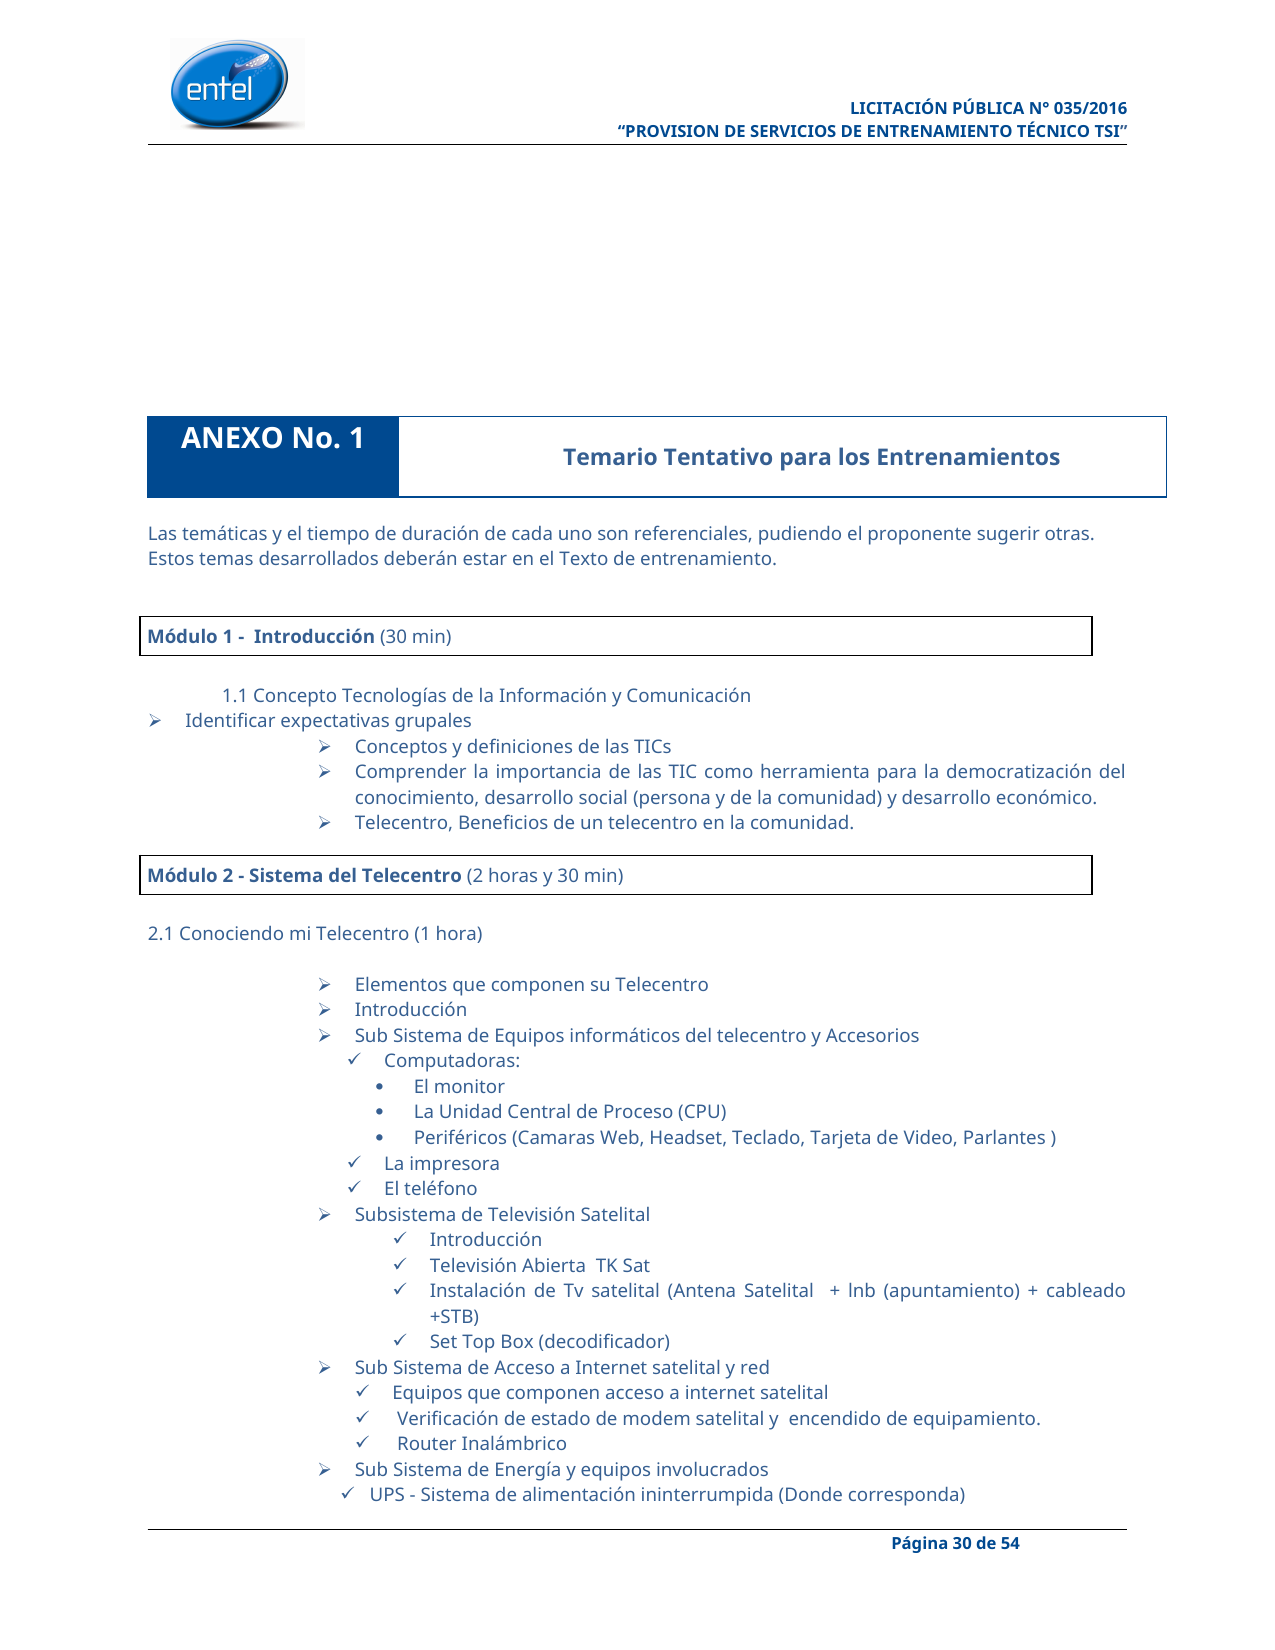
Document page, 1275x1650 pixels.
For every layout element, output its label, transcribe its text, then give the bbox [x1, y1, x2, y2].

list El teléfono [346, 1175, 1127, 1201]
list Computadoras: [346, 1048, 1127, 1073]
list Comprender la importancia de las TIC como herramienta para la democratización del conocimiento, desarrollo social (persona y de la comunidad) y desarrollo económico. [317, 758, 1127, 809]
table_header Módulo 2 - Sistema del Telecentro (2 horas y 30 min) [141, 856, 1091, 894]
table_header ANEXO No. 1 [148, 417, 398, 496]
list Sub Sistema de Equipos informáticos del telecentro y Accesorios [317, 1022, 1127, 1048]
list Set Top Box (decodificador) [392, 1328, 1127, 1354]
list La impresora [346, 1150, 1127, 1175]
list Elementos que componen su Telecentro [317, 971, 1127, 997]
list UPS - Sistema de alimentación ininterrumpida (Donde corresponda) [340, 1482, 1127, 1507]
list Equipos que componen acceso a internet satelital [354, 1379, 1127, 1405]
list Estos temas desarrollados deberán estar en el Texto de entrenamiento. [148, 546, 1127, 571]
picture [170, 38, 305, 130]
list Router Inalámbrico [354, 1431, 1127, 1456]
table_header Módulo 1 - Introducción (30 min) [141, 617, 1091, 655]
list Introducción [317, 997, 1127, 1022]
list Televisión Abierta TK Sat [392, 1252, 1127, 1277]
list Periféricos (Camaras Web, Headset, Teclado, Tarjeta de Video, Parlantes ) [376, 1124, 1127, 1150]
list Sub Sistema de Acceso a Internet satelital y red [317, 1354, 1127, 1379]
list Introducción [392, 1226, 1127, 1252]
list Telecentro, Beneficios de un telecentro en la comunidad. [317, 809, 1127, 835]
list El monitor [376, 1073, 1127, 1099]
text 1.1 Concepto Tecnologías de la Información y Comunicación [148, 682, 1127, 707]
list Subsistema de Televisión Satelital [317, 1201, 1127, 1226]
list La Unidad Central de Proceso (CPU) [376, 1099, 1127, 1124]
list Sub Sistema de Energía y equipos involucrados [317, 1456, 1127, 1482]
list Conceptos y definiciones de las TICs [317, 733, 1127, 758]
list Instalación de Tv satelital (Antena Satelital + lnb (apuntamiento) + cableado +STB) [392, 1277, 1127, 1328]
list Verificación de estado de modem satelital y encendido de equipamiento. [354, 1405, 1127, 1431]
list Identificar expectativas grupales [148, 707, 1127, 733]
table_header Temario Tentativo para los Entrenamientos [399, 417, 1166, 496]
text 2.1 Conociendo mi Telecentro (1 hora) [148, 920, 1127, 946]
list Las temáticas y el tiempo de duración de cada uno son referenciales, pudiendo el proponente sugerir otras. [148, 520, 1127, 546]
